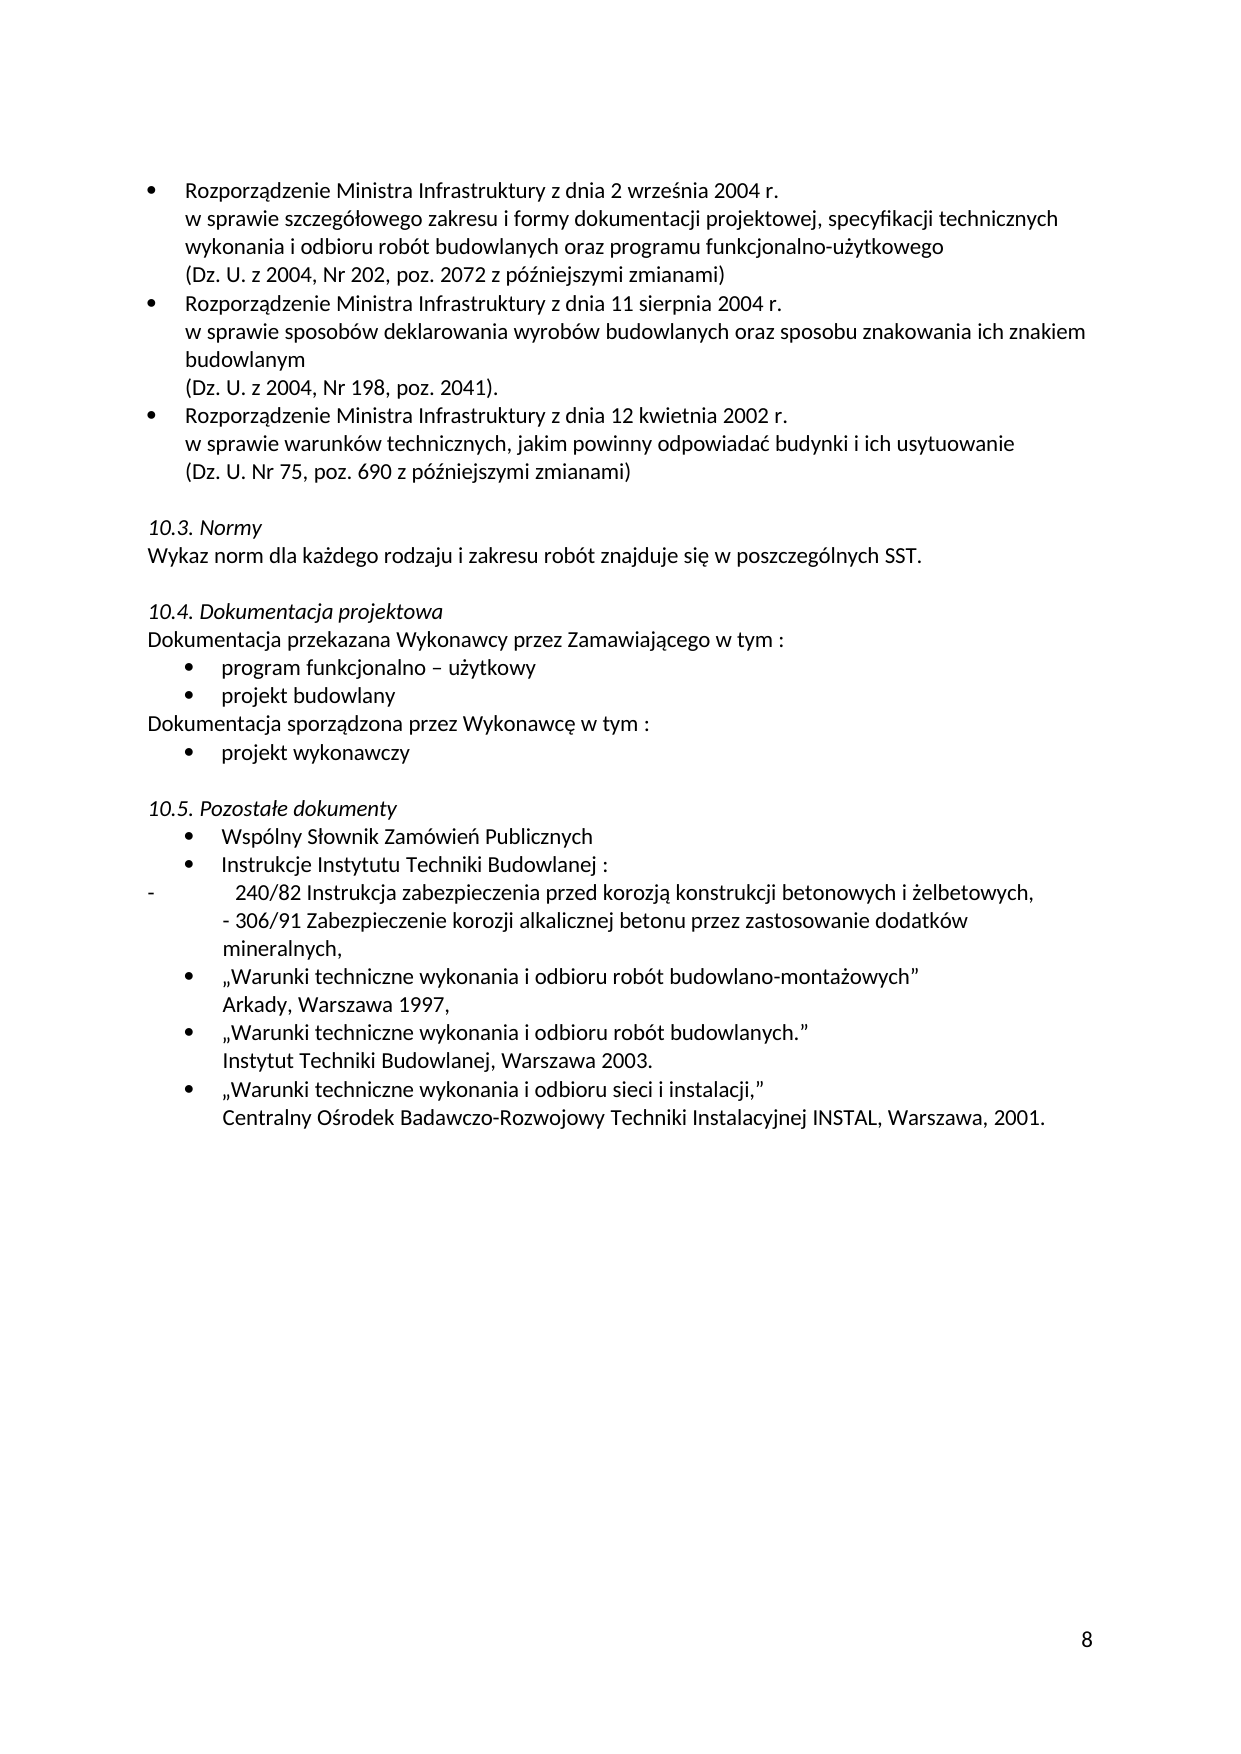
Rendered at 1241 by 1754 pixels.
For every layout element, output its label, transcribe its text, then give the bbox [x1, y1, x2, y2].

list „Warunki techniczne wykonania i odbioru sieci i instalacji,” [185, 1074, 1105, 1104]
text (Dz. U. z 2004, Nr 202, poz. 2072 z późniejszymi zmianami) [185, 260, 1105, 288]
list Pozostałe dokumenty [147, 794, 1105, 822]
list Normy [147, 513, 1105, 541]
list projekt budowlany [185, 681, 1105, 709]
text (Dz. U. z 2004, Nr 198, poz. 2041). [185, 373, 1105, 401]
list „Warunki techniczne wykonania i odbioru robót budowlanych.” Instytut Techniki Budowlanej, Warszawa 2003. [185, 1018, 814, 1074]
text Dokumentacja sporządzona przez Wykonawcę w tym : [147, 709, 1105, 737]
list projekt wykonawczy [185, 737, 1105, 766]
list „Warunki techniczne wykonania i odbioru robót budowlano-montażowych” Arkady, Warszawa 1997, [185, 962, 925, 1018]
list program funkcjonalno – użytkowy [185, 653, 1105, 681]
text w sprawie sposobów deklarowania wyrobów budowlanych oraz sposobu znakowania ich znakiem budowlanym [185, 317, 1087, 373]
list Rozporządzenie Ministra Infrastruktury z dnia 11 sierpnia 2004 r. [147, 288, 1105, 317]
list Instrukcje Instytutu Techniki Budowlanej : [185, 851, 1105, 879]
list Rozporządzenie Ministra Infrastruktury z dnia 12 kwietnia 2002 r. [147, 401, 1105, 429]
text w sprawie warunków technicznych, jakim powinny odpowiadać budynki i ich usytuowanie (Dz. U. Nr 75, poz. 690 z późniejszymi zmianami) [185, 429, 1047, 486]
text Dokumentacja przekazana Wykonawcy przez Zamawiającego w tym : [147, 625, 1105, 653]
text Wykaz norm dla każdego rodzaju i zakresu robót znajduje się w poszczególnych SST. [147, 541, 1105, 569]
list 240/82 Instrukcja zabezpieczenia przed korozją konstrukcji betonowych i żelbetowych, [147, 879, 1105, 906]
list Rozporządzenie Ministra Infrastruktury z dnia 2 września 2004 r. [147, 176, 1105, 204]
text Centralny Ośrodek Badawczo-Rozwojowy Techniki Instalacyjnej INSTAL, Warszawa, 2001. [222, 1104, 1105, 1131]
list 306/91 Zabezpieczenie korozji alkalicznej betonu przez zastosowanie dodatków mineralnych, [222, 906, 974, 962]
text w sprawie szczegółowego zakresu i formy dokumentacji projektowej, specyfikacji technicznych wykonania i odbioru robót budowlanych oraz programu funkcjonalno-użytkowego [185, 204, 1066, 260]
list Dokumentacja projektowa [147, 597, 1105, 625]
list Wspólny Słownik Zamówień Publicznych [185, 822, 1105, 851]
